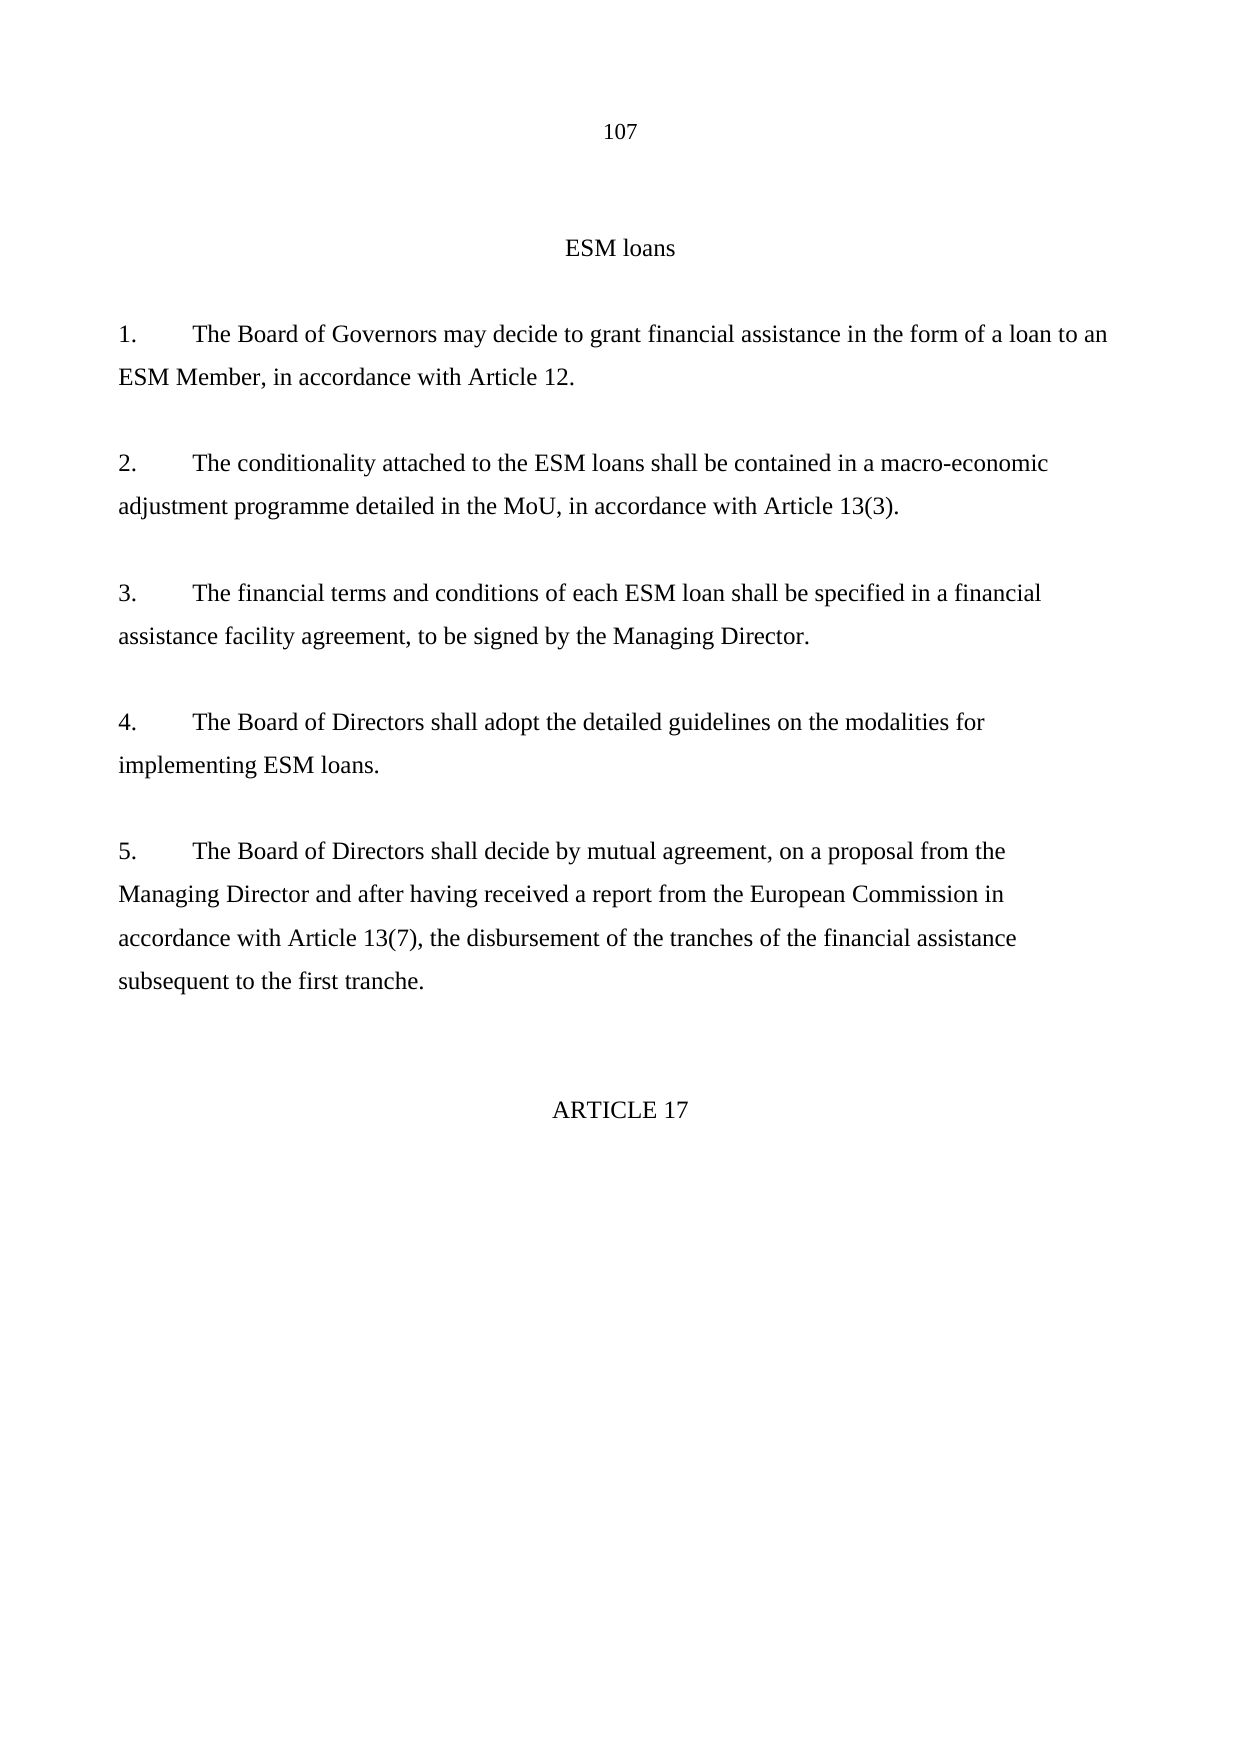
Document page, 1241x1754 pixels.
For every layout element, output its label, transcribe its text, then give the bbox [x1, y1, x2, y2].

text ESM loans [118, 233, 1122, 261]
text 4. The Board of Directors shall adopt the detailed guidelines on the modalities for implementing ESM loans. [118, 707, 1122, 779]
text ARTICLE 17 [118, 1095, 1122, 1124]
text 2. The conditionality attached to the ESM loans shall be contained in a macro-economic adjustment programme detailed in the MoU, in accordance with Article 13(3). [118, 448, 1122, 520]
text 5. The Board of Directors shall decide by mutual agreement, on a proposal from the Managing Director and after having received a report from the European Commission in accordance with Article 13(7), the disbursement of the tranches of the financial assistance subsequent to the first tranche. [118, 836, 1122, 994]
text 1. The Board of Governors may decide to grant financial assistance in the form of a loan to an ESM Member, in accordance with Article 12. [118, 319, 1122, 391]
text 3. The financial terms and conditions of each ESM loan shall be specified in a financial assistance facility agreement, to be signed by the Managing Director. [118, 578, 1122, 649]
